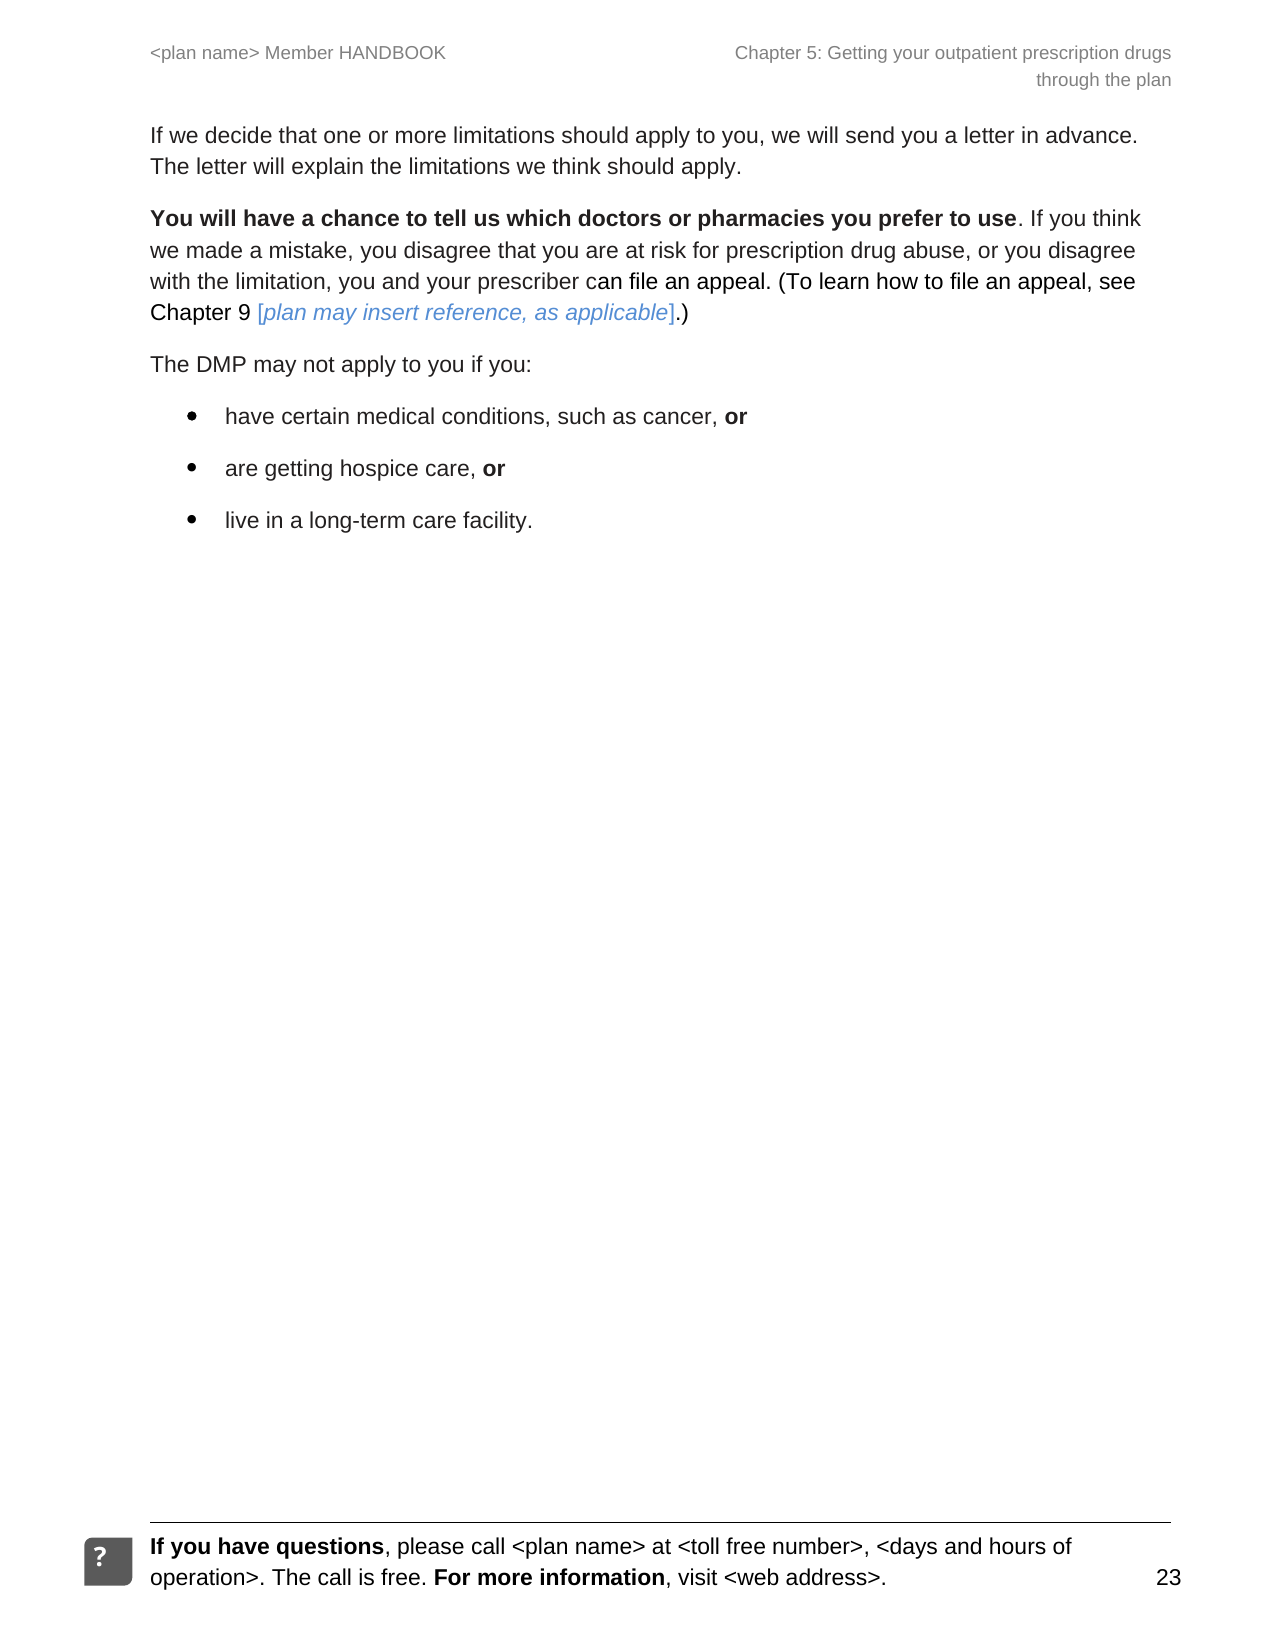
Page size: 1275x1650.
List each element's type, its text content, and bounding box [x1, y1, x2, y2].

text If we decide that one or more limitations should apply to you, we will send you a letter in advance. The letter will explain the limitations we think should apply. [150, 118, 1171, 181]
text You will have a chance to tell us which doctors or pharmacies you prefer to use. If you think we made a mistake, you disagree that you are at risk for prescription drug abuse, or you disagree with the limitation, you and your prescriber can file an appeal. (To learn how to file an appeal, see Chapter 9 [plan may insert reference, as applicable].) [150, 202, 1171, 327]
list are getting hospice care, or [187, 452, 1096, 483]
text The DMP may not apply to you if you: [150, 348, 1171, 379]
list have certain medical conditions, such as cancer, or [187, 400, 1096, 431]
list live in a long-term care facility. [187, 504, 1096, 535]
